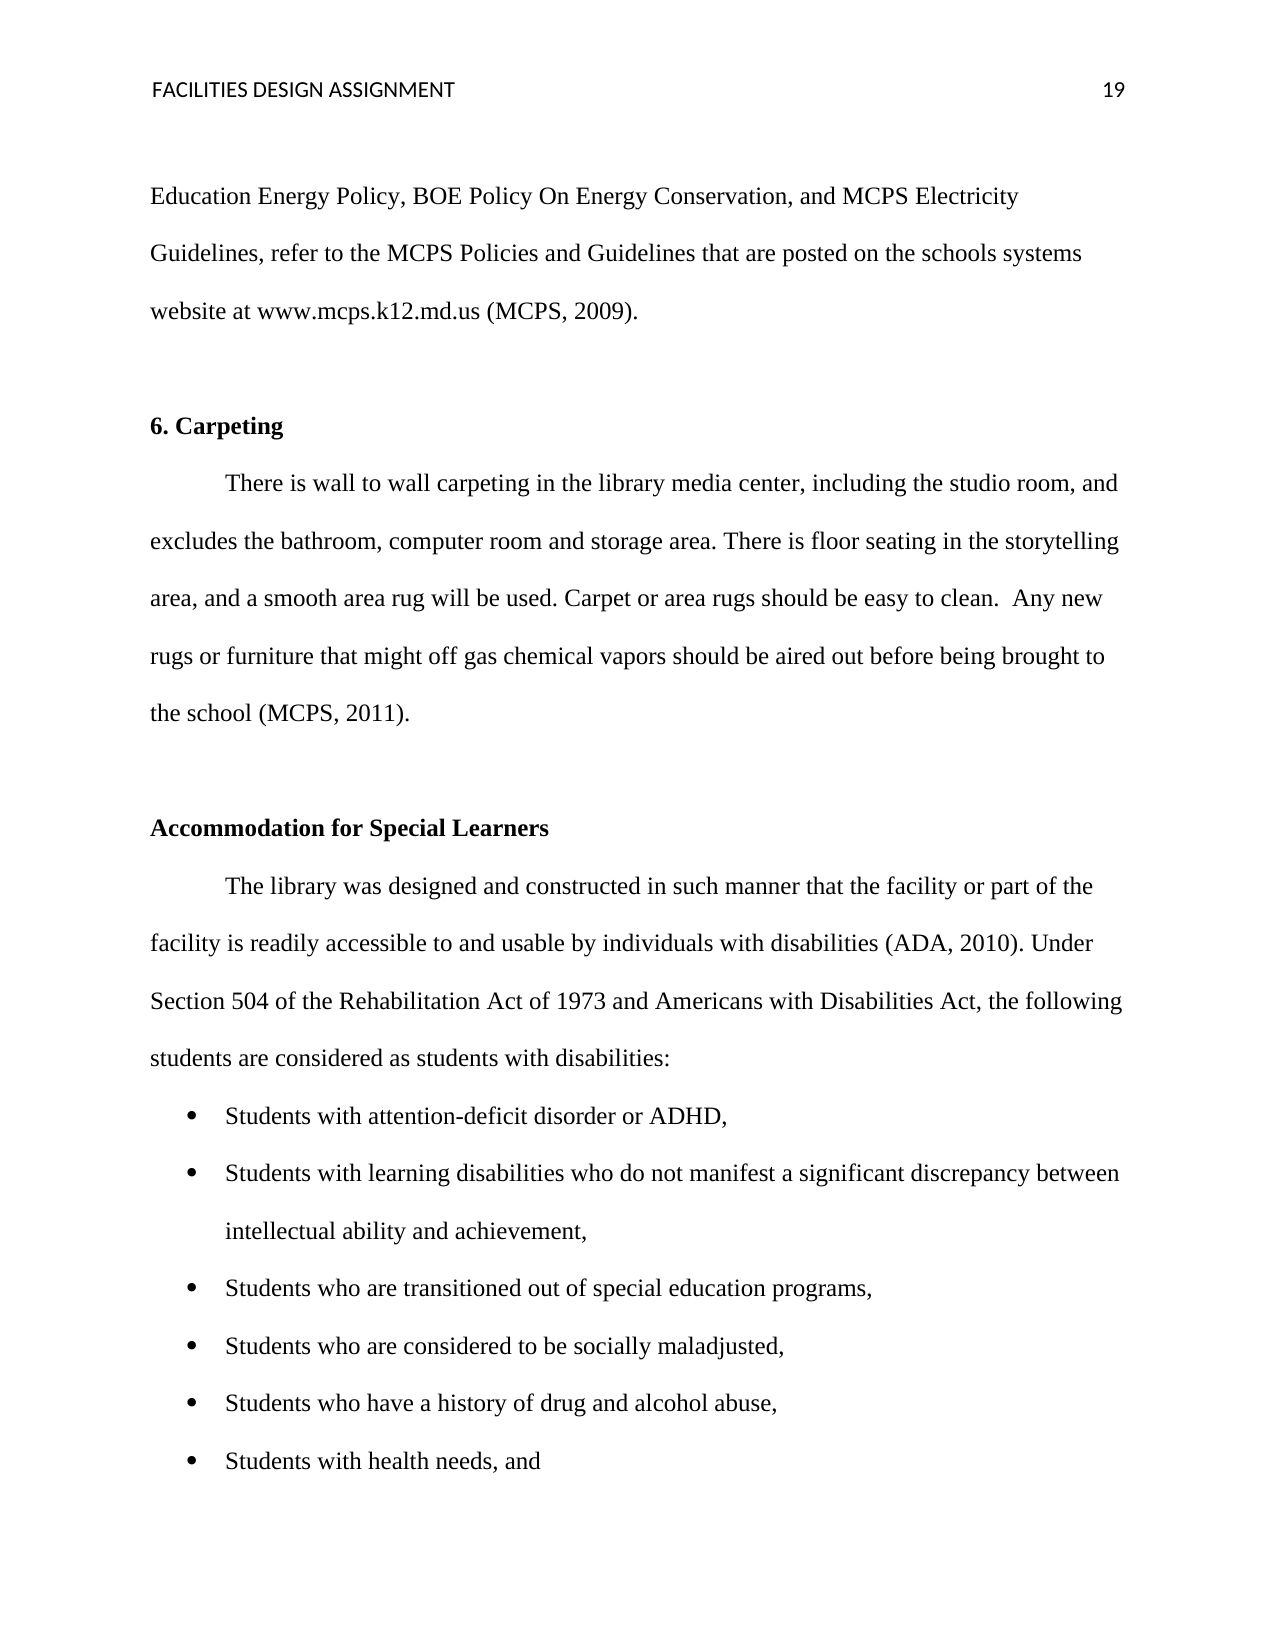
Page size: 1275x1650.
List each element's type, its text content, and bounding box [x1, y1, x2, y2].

list Students with health needs, and [187, 1446, 1125, 1474]
text There is wall to wall carpeting in the library media center, including the studio room, and excludes the bathroom, computer room and storage area. There is floor seating in the storytelling area, and a smooth area rug will be used. Carpet or area rugs should be easy to clean. Any new rugs or furniture that might off gas chemical vapors should be aired out before being brought to the school (MCPS, 2011). [150, 468, 1125, 727]
text Accommodation for Special Learners [150, 813, 1125, 842]
list Students who have a history of drug and alcohol abuse, [187, 1388, 1125, 1417]
list Students who are transitioned out of special education programs, [187, 1273, 1125, 1302]
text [150, 181, 1125, 324]
list Students with attention-deficit disorder or ADHD, [187, 1101, 1125, 1129]
list Students who are considered to be socially maladjusted, [187, 1331, 1125, 1359]
list Students with learning disabilities who do not manifest a significant discrepancy between intellectual ability and achievement, [187, 1158, 1125, 1244]
text 6. Carpeting [150, 411, 1125, 439]
text The library was designed and constructed in such manner that the facility or part of the facility is readily accessible to and usable by individuals with disabilities (ADA, 2010). Under Section 504 of the Rehabilitation Act of 1973 and Americans with Disabilities Act, the following students are considered as students with disabilities: [150, 871, 1125, 1072]
